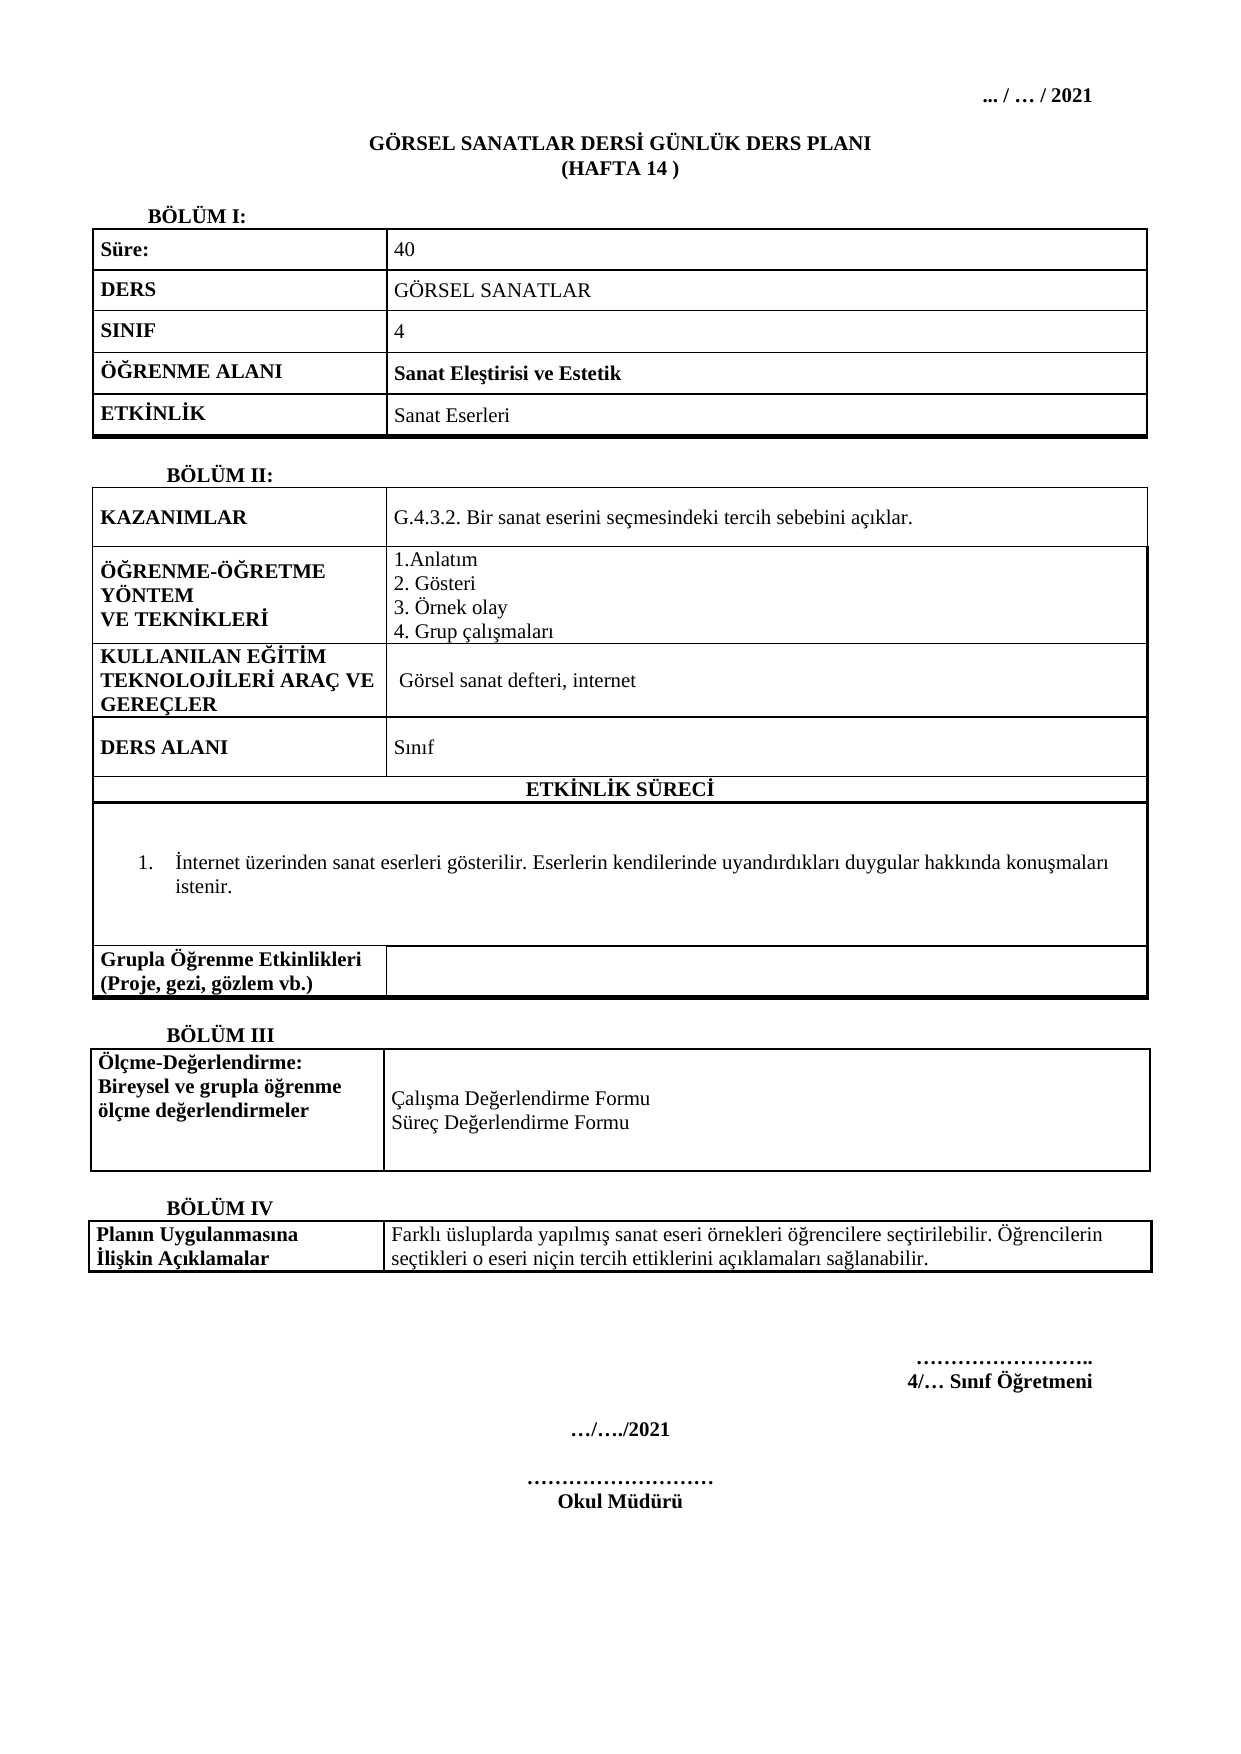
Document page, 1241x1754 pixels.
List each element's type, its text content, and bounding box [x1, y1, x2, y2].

text 4/… Sınıf Öğretmeni [148, 1369, 1093, 1393]
table_cell ETKİNLİK [94, 395, 386, 434]
table_header Planın Uygulanmasına İlişkin Açıklamalar [90, 1222, 383, 1270]
table_cell Sanat Eserleri [388, 395, 1146, 434]
table_cell 4 [388, 311, 1146, 352]
table_cell SINIF [94, 311, 386, 352]
table_header Çalışma Değerlendirme Formu Süreç Değerlendirme Formu [385, 1050, 1149, 1170]
table_cell DERS ALANI [94, 718, 386, 776]
table_cell Sınıf [387, 718, 1146, 776]
table_header 40 [388, 230, 1146, 269]
table_cell Sanat Eleştirisi ve Estetik [388, 353, 1146, 393]
table_cell İnternet üzerinden sanat eserleri gösterilir. Eserlerin kendilerinde uyandırdıkları duygular hakkında konuşmaları istenir. [94, 804, 1146, 944]
table_cell KULLANILAN EĞİTİM TEKNOLOJİLERİ ARAÇ VE GEREÇLER [93, 644, 386, 716]
text GÖRSEL SANATLAR DERSİ GÜNLÜK DERS PLANI [148, 131, 1093, 155]
text BÖLÜM I: [148, 203, 1093, 228]
text (HAFTA 14 ) [148, 155, 1093, 179]
table_header Ölçme-Değerlendirme: Bireysel ve grupla öğrenme ölçme değerlendirmeler [92, 1050, 383, 1170]
table_cell 1.Anlatım 2. Gösteri 3. Örnek olay 4. Grup çalışmaları [387, 547, 1146, 643]
table_cell ETKİNLİK SÜRECİ [94, 777, 1146, 801]
text …/…./2021 [148, 1417, 1093, 1441]
table_header KAZANIMLAR [93, 488, 386, 546]
text Okul Müdürü [148, 1489, 1093, 1513]
table_cell DERS [94, 271, 386, 310]
table_header G.4.3.2. Bir sanat eserini seçmesindeki tercih sebebini açıklar. [387, 488, 1147, 546]
text …………………….. [148, 1344, 1093, 1369]
subtitle BÖLÜM III [148, 1023, 1093, 1047]
table_header Farklı üsluplarda yapılmış sanat eseri örnekleri öğrencilere seçtirilebilir. Öğrencilerin seçtikleri o eseri niçin tercih ettiklerini açıklamaları sağlanabilir. [385, 1222, 1150, 1270]
table_cell ÖĞRENME-ÖĞRETME YÖNTEM VE TEKNİKLERİ [93, 547, 386, 643]
subtitle BÖLÜM IV [148, 1196, 1093, 1220]
table_cell ÖĞRENME ALANI [94, 353, 386, 393]
table_header Süre: [94, 230, 386, 269]
table_cell [387, 947, 1146, 995]
table_cell Görsel sanat defteri, internet [387, 644, 1146, 716]
table_cell Grupla Öğrenme Etkinlikleri (Proje, gezi, gözlem vb.) [94, 946, 386, 995]
table_cell GÖRSEL SANATLAR [388, 271, 1146, 310]
text ... / … / 2021 [148, 83, 1093, 107]
text ……………………… [148, 1465, 1093, 1489]
text BÖLÜM II: [148, 463, 1093, 487]
